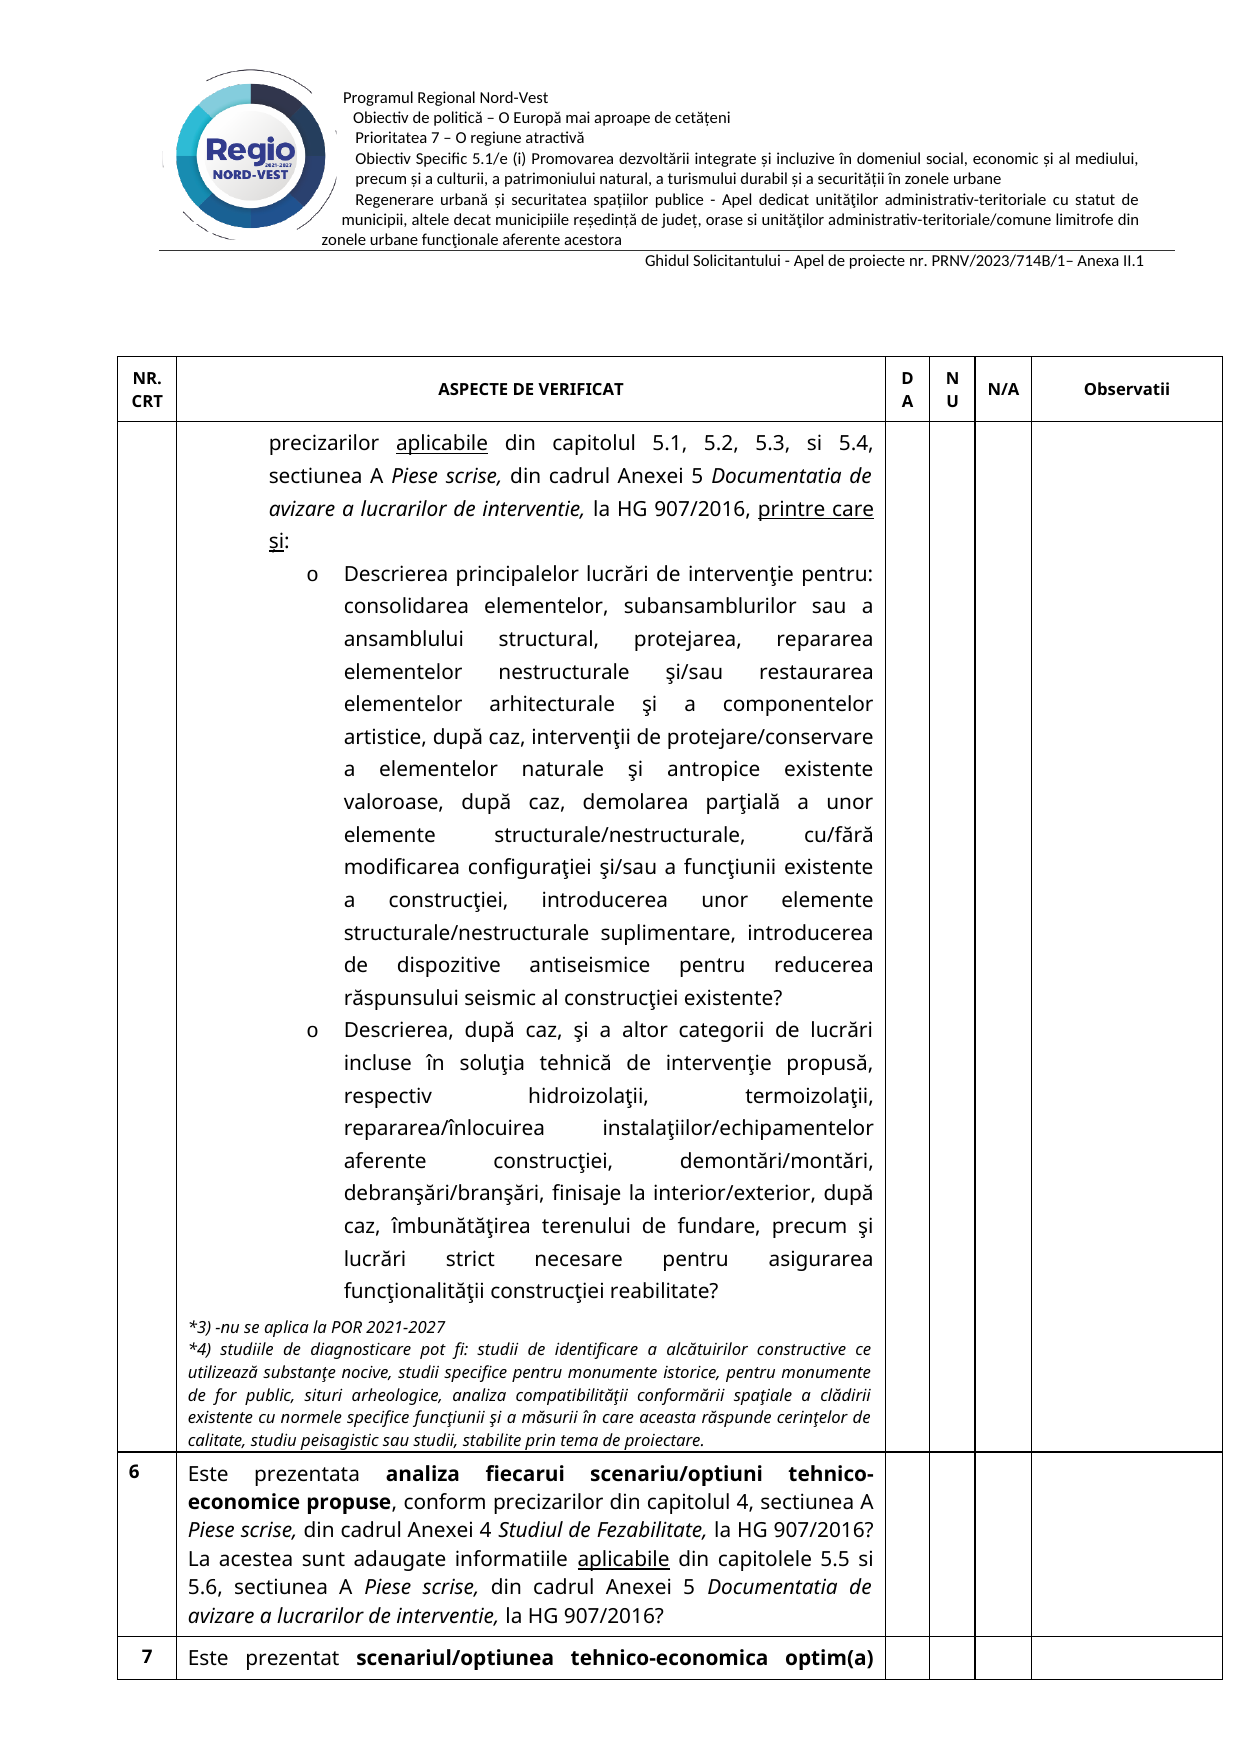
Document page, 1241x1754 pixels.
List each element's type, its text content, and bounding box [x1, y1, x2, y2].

table_cell [886, 1453, 929, 1636]
table_cell 7 [118, 1637, 176, 1679]
table_cell [976, 1453, 1031, 1636]
table_cell [930, 422, 974, 1451]
picture [161, 69, 337, 238]
table_header DA [886, 357, 929, 421]
table_cell [930, 1637, 974, 1679]
table_header NR. CRT [118, 357, 176, 421]
table_cell [1032, 1637, 1222, 1679]
table_header ASPECTE DE VERIFICAT [177, 357, 885, 421]
table_cell [886, 422, 929, 1451]
table_header N/A [976, 357, 1031, 421]
table_cell [930, 1453, 974, 1636]
table_cell [976, 1637, 1031, 1679]
table_cell [976, 422, 1031, 1451]
table_cell Este prezentata analiza fiecarui scenariu/optiuni tehnico-economice propuse, conform precizarilor din capitolul 4, sectiunea A Piese scrise, din cadrul Anexei 4 Studiul de Fezabilitate, la HG 907/2016? La acestea sunt adaugate informatiile aplicabile din capitolele 5.5 si 5.6, sectiunea A Piese scrise, din cadrul Anexei 5 Documentatia de avizare a lucrarilor de interventie, la HG 907/2016? [177, 1453, 885, 1636]
table_cell [1032, 422, 1222, 1451]
table_header NU [930, 357, 974, 421]
table_cell [1032, 1453, 1222, 1636]
table_cell [886, 1637, 929, 1679]
table_cell 6 [118, 1453, 176, 1636]
table_cell 5 [118, 422, 176, 1451]
table_header Observatii [1032, 357, 1222, 421]
